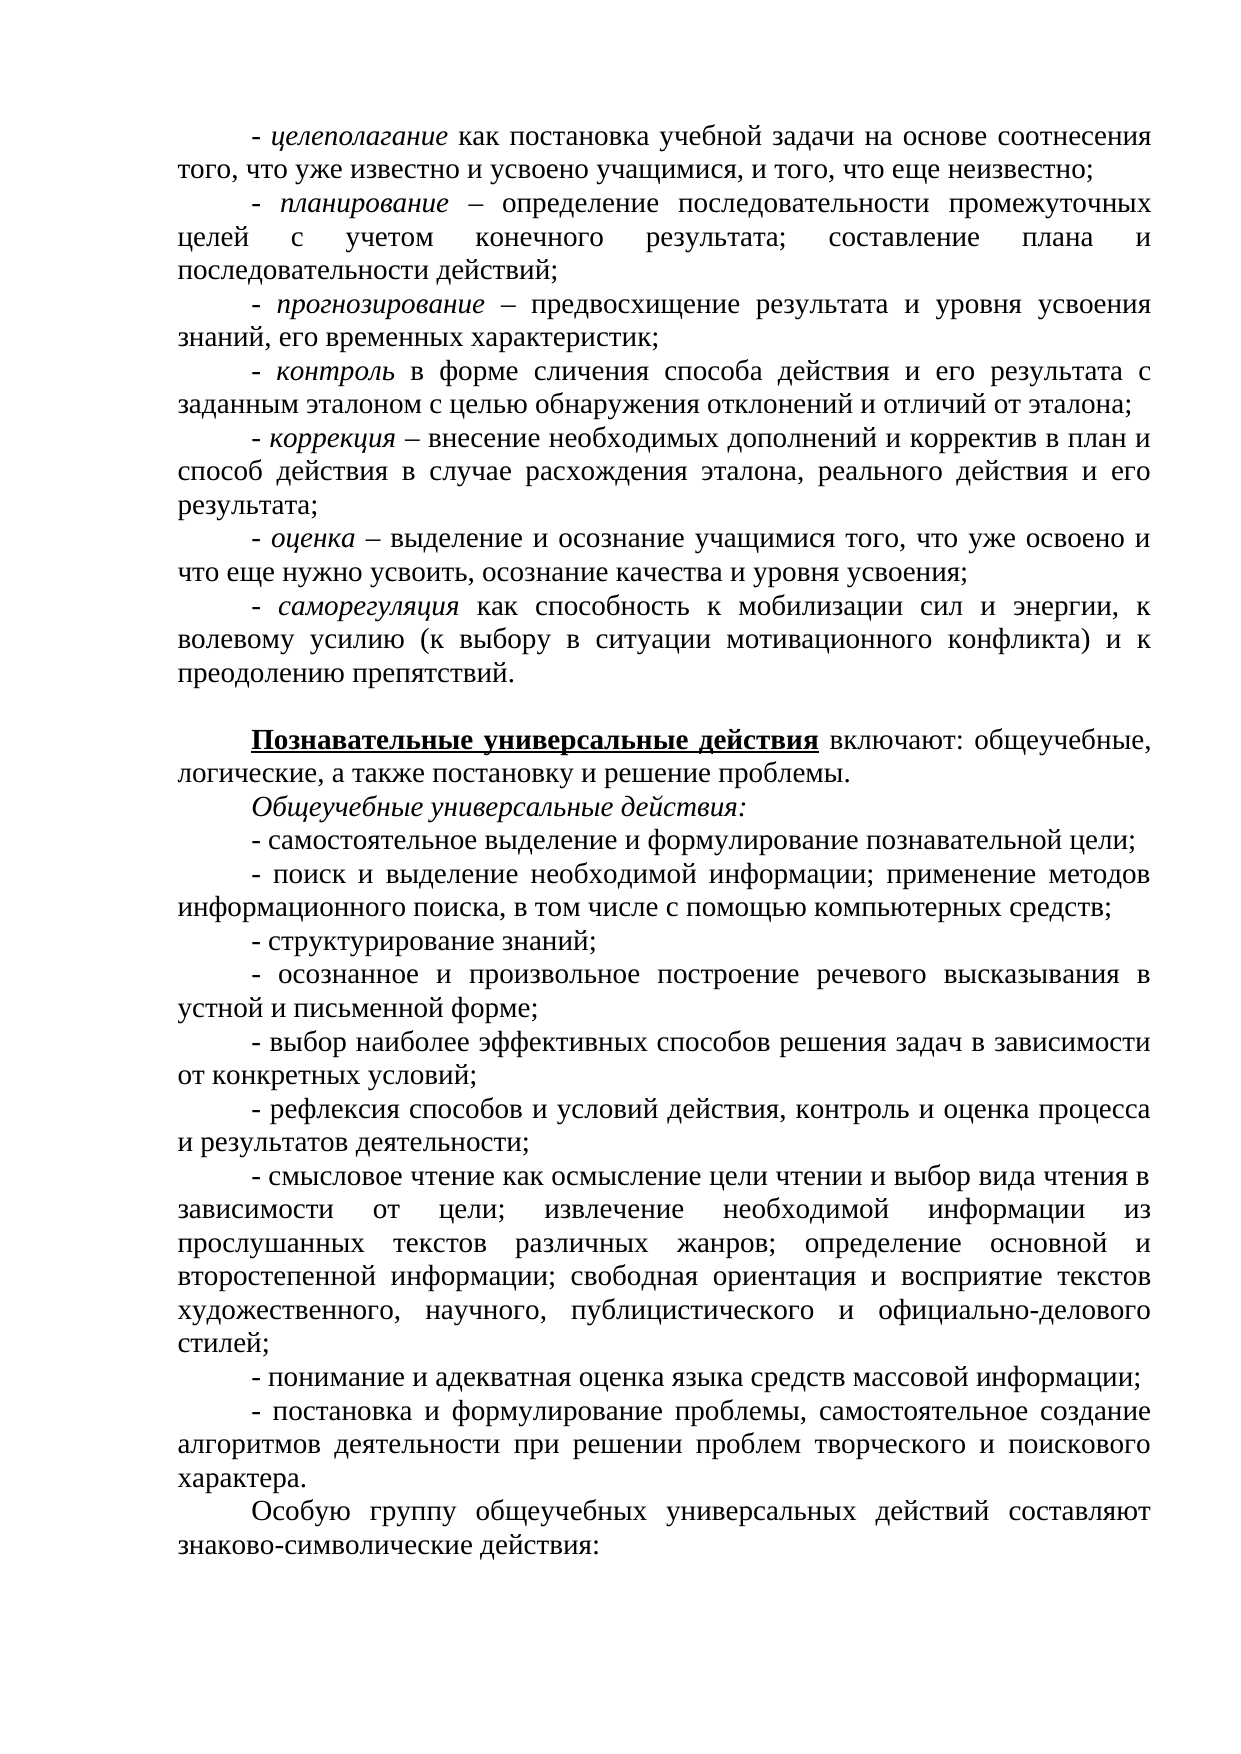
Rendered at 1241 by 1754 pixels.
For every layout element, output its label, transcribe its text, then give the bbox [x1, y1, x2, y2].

text - структурирование знаний; [177, 923, 1152, 957]
text - прогнозирование – предвосхищение результата и уровня усвоения знаний, его временных характеристик; [177, 286, 1152, 353]
text Познавательные универсальные действия включают: общеучебные, логические, а также постановку и решение проблемы. [177, 722, 1152, 789]
text - коррекция – внесение необходимых дополнений и корректив в план и способ действия в случае расхождения эталона, реального действия и его результата; [177, 420, 1152, 521]
text - постановка и формулирование проблемы, самостоятельное создание алгоритмов деятельности при решении проблем творческого и поискового характера. [177, 1393, 1152, 1493]
text - планирование – определение последовательности промежуточных целей с учетом конечного результата; составление плана и последовательности действий; [177, 185, 1152, 286]
text - саморегуляция как способность к мобилизации сил и энергии, к волевому усилию (к выбору в ситуации мотивационного конфликта) и к преодолению препятствий. [177, 588, 1152, 688]
text - контроль в форме сличения способа действия и его результата с заданным эталоном с целью обнаружения отклонений и отличий от эталона; [177, 353, 1152, 420]
text - самостоятельное выделение и формулирование познавательной цели; [177, 822, 1152, 856]
text - поиск и выделение необходимой информации; применение методов информационного поиска, в том числе с помощью компьютерных средств; [177, 856, 1152, 923]
text - выбор наиболее эффективных способов решения задач в зависимости от конкретных условий; [177, 1024, 1152, 1091]
text - оценка – выделение и осознание учащимися того, что уже освоено и что еще нужно усвоить, осознание качества и уровня усвоения; [177, 521, 1152, 588]
text Особую группу общеучебных универсальных действий составляют знаково-символические действия: [177, 1493, 1152, 1560]
text - целеполагание как постановка учебной задачи на основе соотнесения того, что уже известно и усвоено учащимися, и того, что еще неизвестно; [177, 118, 1152, 185]
text - осознанное и произвольное построение речевого высказывания в устной и письменной форме; [177, 957, 1152, 1024]
text - понимание и адекватная оценка языка средств массовой информации; [177, 1359, 1152, 1393]
text Общеучебные универсальные действия: [177, 789, 1152, 822]
text - рефлексия способов и условий действия, контроль и оценка процесса и результатов деятельности; [177, 1091, 1152, 1158]
text - смысловое чтение как осмысление цели чтении и выбор вида чтения в зависимости от цели; извлечение необходимой информации из прослушанных текстов различных жанров; определение основной и второстепенной информации; свободная ориентация и восприятие текстов художественного, научного, публицистического и официально-делового стилей; [177, 1158, 1152, 1359]
